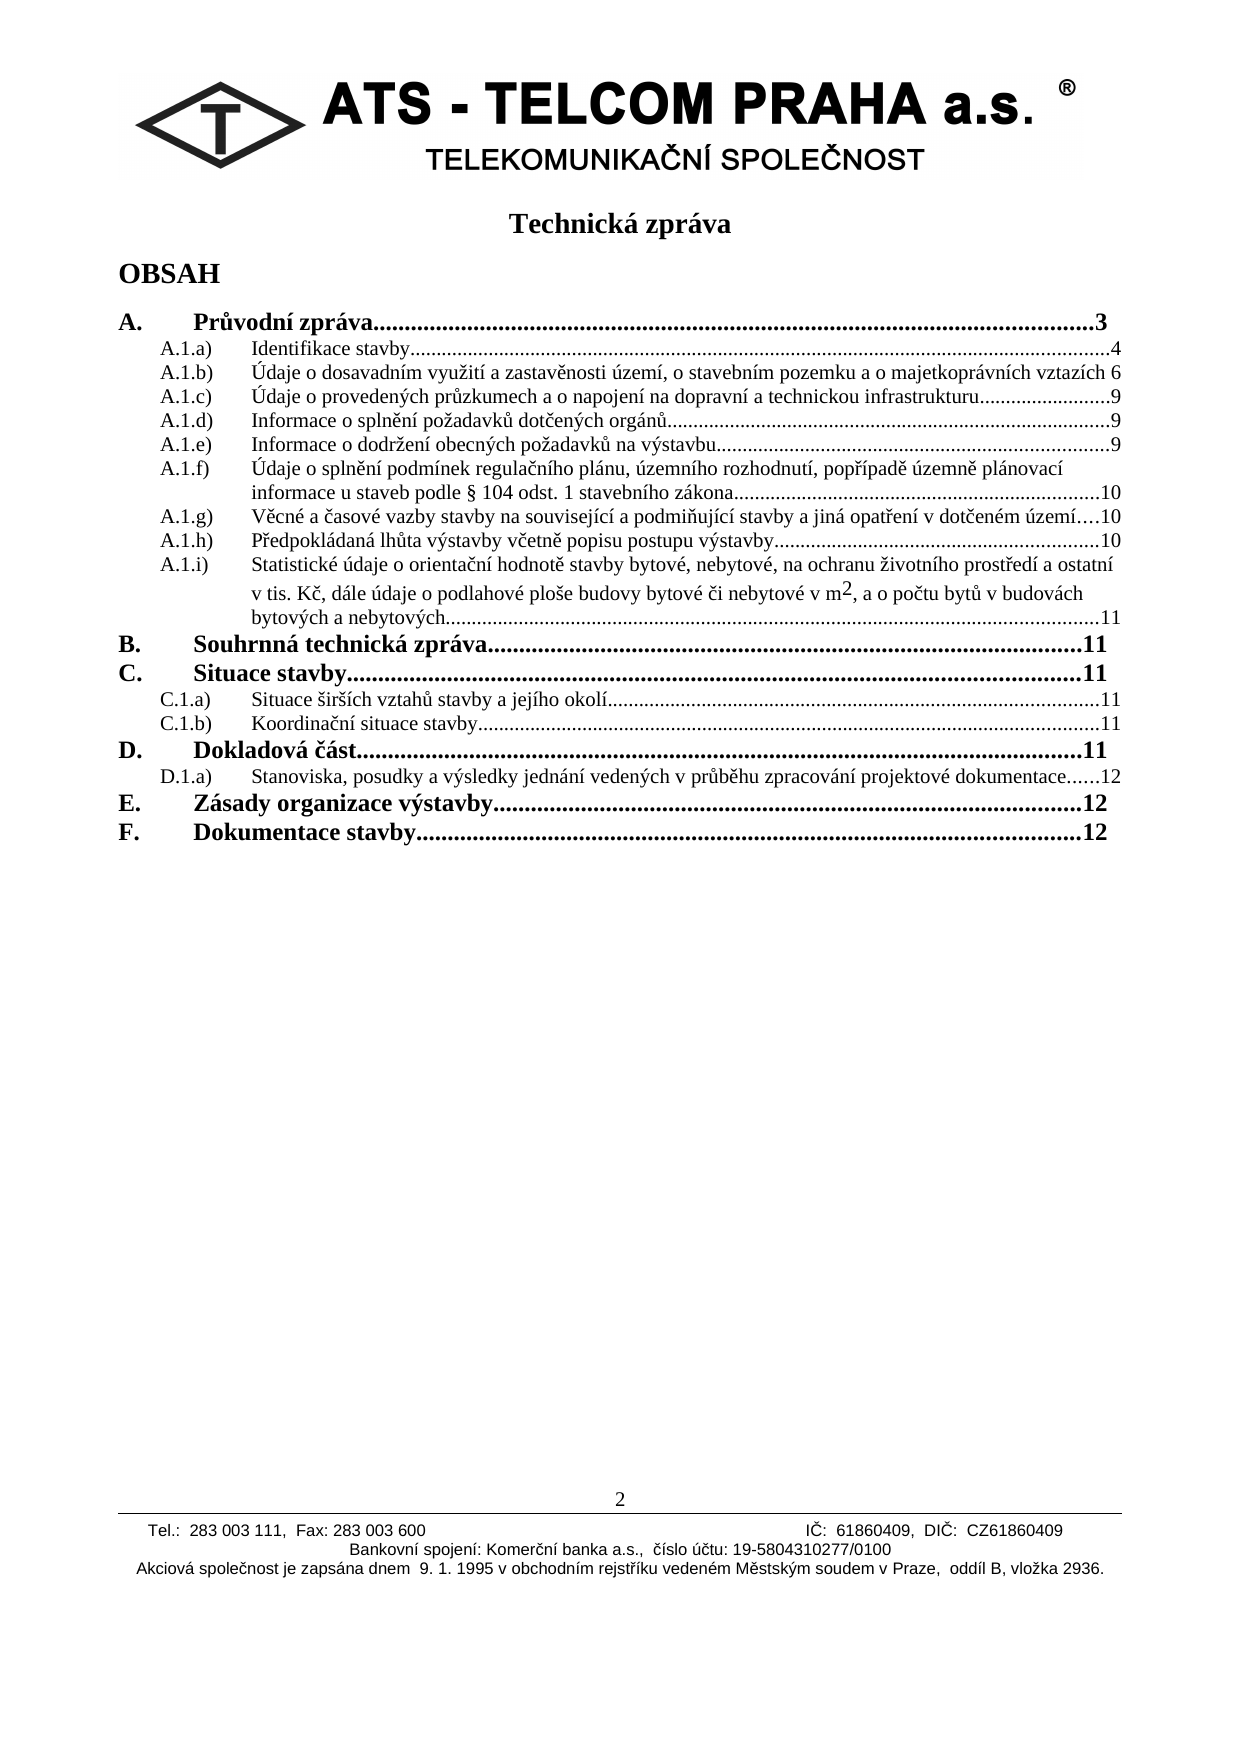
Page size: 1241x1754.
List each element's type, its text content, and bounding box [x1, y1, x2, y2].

text D.1.a) Stanoviska, posudky a výsledky jednání vedených v průběhu zpracování projektové dokumentace 12 [160, 764, 1122, 788]
text A.1.a) Identifikace stavby 4 [160, 336, 1122, 360]
text A.1.i) Statistické údaje o orientační hodnotě stavby bytové, nebytové, na ochranu životního prostředí a ostatní v tis. Kč, dále údaje o podlahové ploše budovy bytové či nebytové v m2, a o počtu bytů v budovách bytových a nebytových 11 [160, 552, 842, 629]
text C.1.a) Situace širších vztahů stavby a jejího okolí 11 [160, 687, 1122, 711]
text C.1.b) Koordinační situace stavby 11 [160, 711, 1122, 735]
text C. Situace stavby 11 [118, 658, 1122, 687]
text Technická zpráva [118, 206, 1122, 240]
text A.1.b) Údaje o dosavadním využití a zastavěnosti území, o stavebním pozemku a o majetkoprávních vztazích 6 [160, 360, 1122, 384]
text E. Zásady organizace výstavby 12 [118, 788, 1122, 817]
text A.1.e) Informace o dodržení obecných požadavků na výstavbu 9 [716, 432, 1122, 456]
text A.1.c) Údaje o provedených průzkumech a o napojení na dopravní a technickou infrastrukturu 9 [160, 384, 1122, 408]
text F. Dokumentace stavby 12 [118, 817, 1122, 845]
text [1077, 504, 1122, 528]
text A. Průvodní zpráva 3 [118, 307, 1122, 336]
text B. Souhrnná technická zpráva 11 [118, 629, 1122, 658]
text A.1.d) Informace o splnění požadavků dotčených orgánů 9 [667, 408, 1122, 432]
text D. Dokladová část 11 [118, 735, 1122, 764]
text A.1.h) Předpokládaná lhůta výstavby včetně popisu postupu výstavby 10 [774, 528, 1122, 552]
text OBSAH [118, 257, 1122, 290]
text A.1.f) Údaje o splnění podmínek regulačního plánu, územního rozhodnutí, popřípadě územně plánovací informace u staveb podle § 104 odst. 1 stavebního zákona 10 [734, 456, 1122, 504]
text A.1.i) Statistické údaje o orientační hodnotě stavby bytové, nebytové, na ochranu životního prostředí a ostatní v tis. Kč, dále údaje o podlahové ploše budovy bytové či nebytové v m2, a o počtu bytů v budovách bytových a nebytových 11 [445, 552, 1122, 629]
picture [118, 73, 1085, 180]
